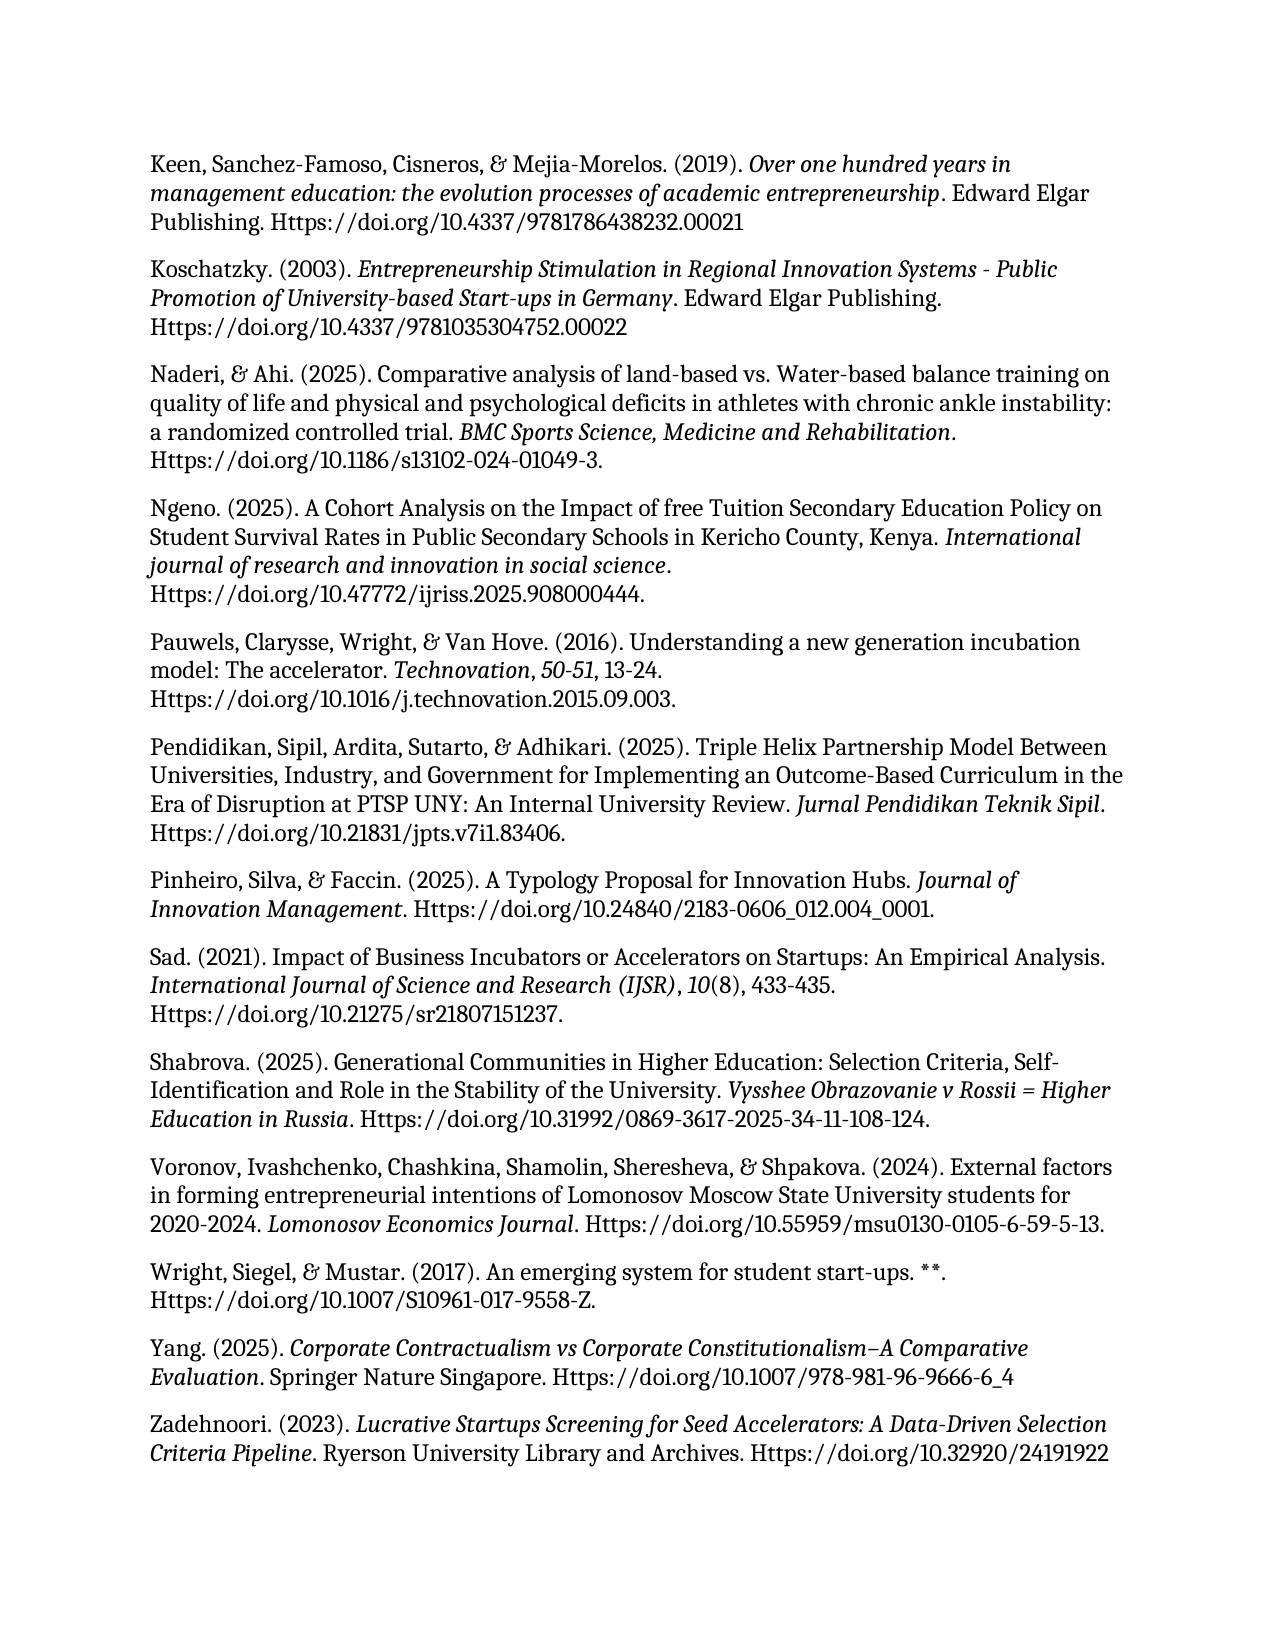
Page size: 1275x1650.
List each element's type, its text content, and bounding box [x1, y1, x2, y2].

text Pauwels, Clarysse, Wright, & Van Hove. (2016). Understanding a new generation incubation model: The accelerator. Technovation, 50-51, 13-24. Https://doi.org/10.1016/j.technovation.2015.09.003. [150, 627, 1125, 714]
text Naderi, & Ahi. (2025). Comparative analysis of land-based vs. Water-based balance training on quality of life and physical and psychological deficits in athletes with chronic ankle instability: a randomized controlled trial. BMC Sports Science, Medicine and Rehabilitation. Https://doi.org/10.1186/s13102-024-01049-3. [150, 360, 1125, 475]
text Shabrova. (2025). Generational Communities in Higher Education: Selection Criteria, Self-Identification and Role in the Stability of the University. Vysshee Obrazovanie v Rossii = Higher Education in Russia. Https://doi.org/10.31992/0869-3617-2025-34-11-108-124. [150, 1047, 1125, 1134]
text Wright, Siegel, & Mustar. (2017). An emerging system for student start-ups. **. Https://doi.org/10.1007/S10961-017-9558-Z. [150, 1257, 1125, 1315]
text Koschatzky. (2003). Entrepreneurship Stimulation in Regional Innovation Systems - Public Promotion of University-based Start-ups in Germany. Edward Elgar Publishing. Https://doi.org/10.4337/9781035304752.00022 [150, 255, 1125, 341]
text Zadehnoori. (2023). Lucrative Startups Screening for Seed Accelerators: A Data-Driven Selection Criteria Pipeline. Ryerson University Library and Archives. Https://doi.org/10.32920/24191922 [150, 1410, 1125, 1467]
text Pinheiro, Silva, & Faccin. (2025). A Typology Proposal for Innovation Hubs. Journal of Innovation Management. Https://doi.org/10.24840/2183-0606_012.004_0001. [150, 866, 1125, 924]
text Ngeno. (2025). A Cohort Analysis on the Impact of free Tuition Secondary Education Policy on Student Survival Rates in Public Secondary Schools in Kericho County, Kenya. International journal of research and innovation in social science. Https://doi.org/10.47772/ijriss.2025.908000444. [150, 494, 1125, 609]
text Sad. (2021). Impact of Business Incubators or Accelerators on Startups: An Empirical Analysis. International Journal of Science and Research (IJSR), 10(8), 433-435. Https://doi.org/10.21275/sr21807151237. [150, 942, 1125, 1029]
text Keen, Sanchez-Famoso, Cisneros, & Mejia-Morelos. (2019). Over one hundred years in management education: the evolution processes of academic entrepreneurship. Edward Elgar Publishing. Https://doi.org/10.4337/9781786438232.00021 [150, 150, 1125, 236]
text Yang. (2025). Corporate Contractualism vs Corporate Constitutionalism–A Comparative Evaluation. Springer Nature Singapore. Https://doi.org/10.1007/978-981-96-9666-6_4 [150, 1334, 1125, 1391]
text Voronov, Ivashchenko, Chashkina, Shamolin, Sheresheva, & Shpakova. (2024). External factors in forming entrepreneurial intentions of Lomonosov Moscow State University students for 2020-2024. Lomonosov Economics Journal. Https://doi.org/10.55959/msu0130-0105-6-59-5-13. [150, 1152, 1125, 1239]
text Pendidikan, Sipil, Ardita, Sutarto, & Adhikari. (2025). Triple Helix Partnership Model Between Universities, Industry, and Government for Implementing an Outcome-Based Curriculum in the Era of Disruption at PTSP UNY: An Internal University Review. Jurnal Pendidikan Teknik Sipil. Https://doi.org/10.21831/jpts.v7i1.83406. [150, 732, 1125, 847]
